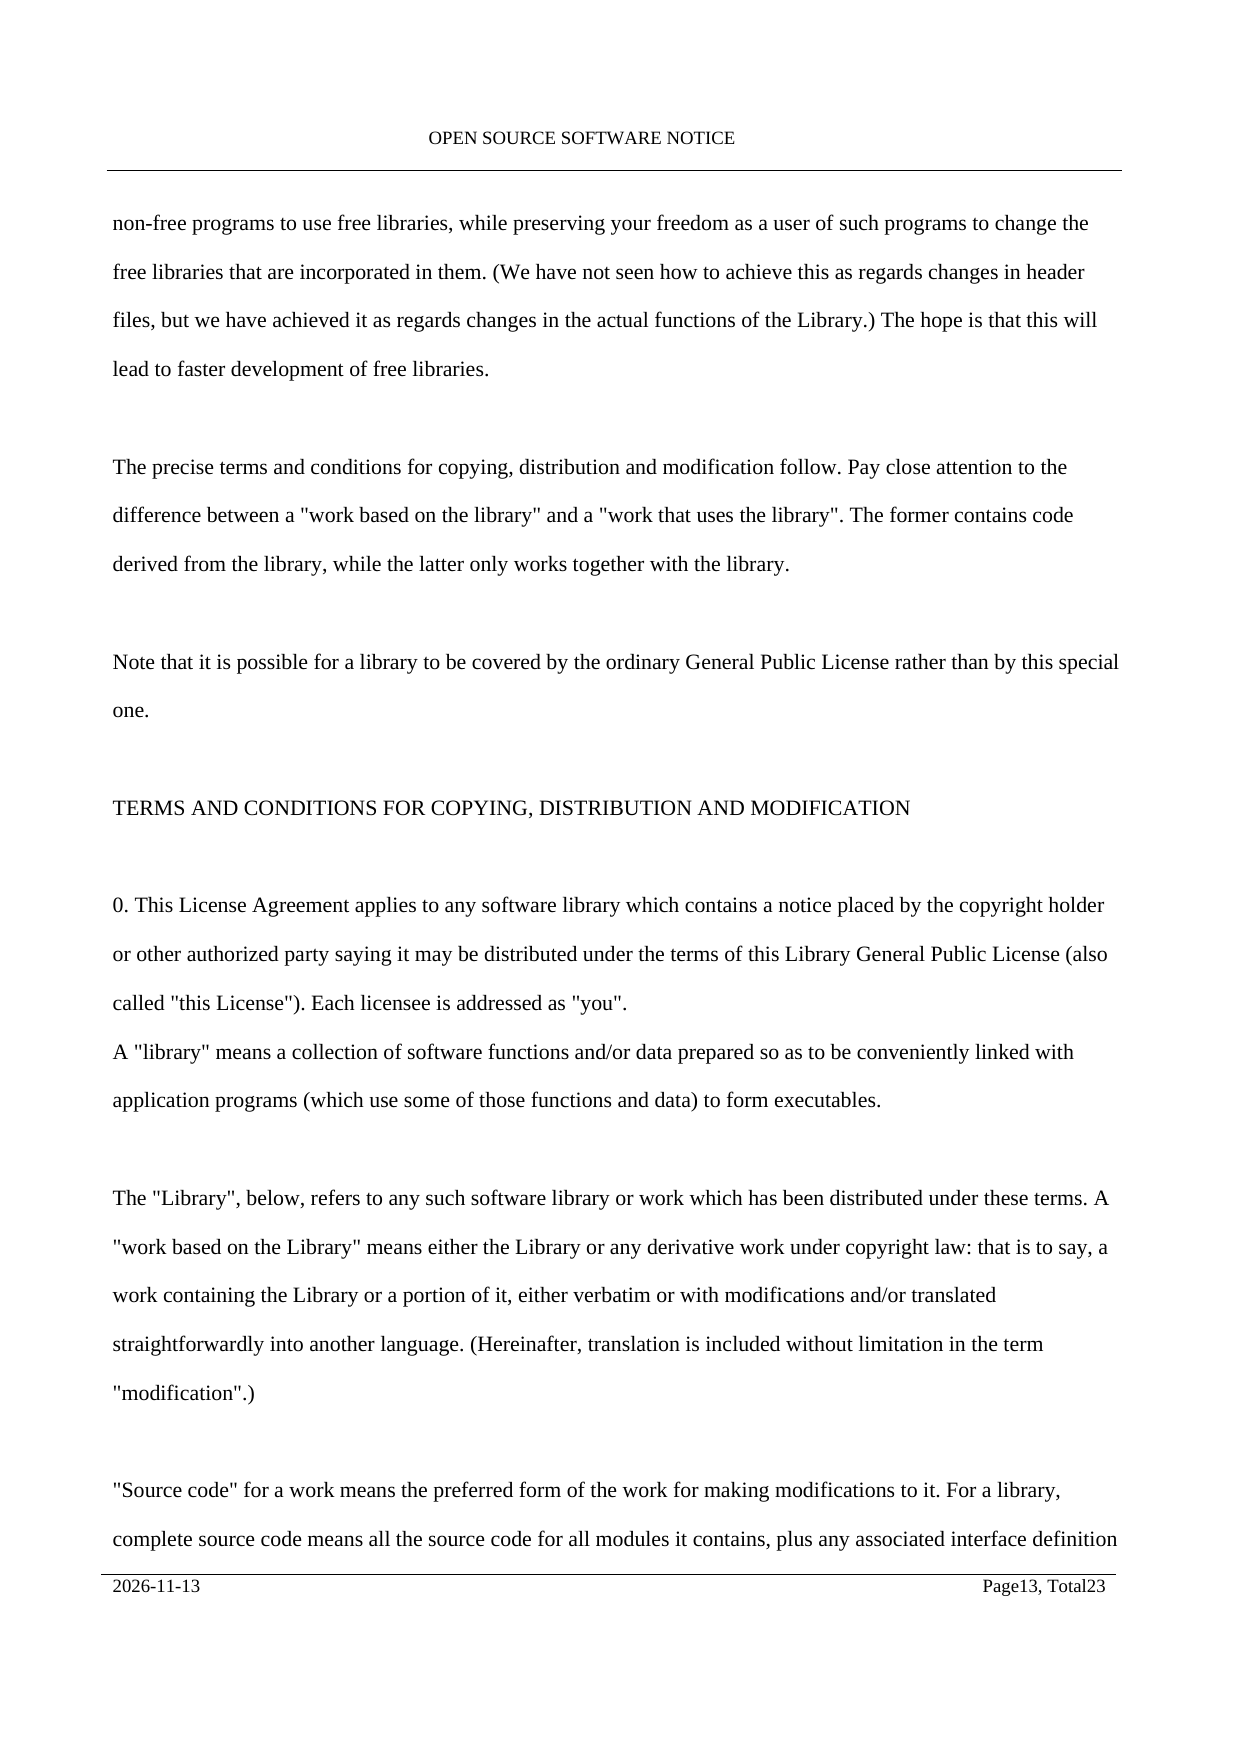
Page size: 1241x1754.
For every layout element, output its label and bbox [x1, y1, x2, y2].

text [112, 206, 1128, 1555]
